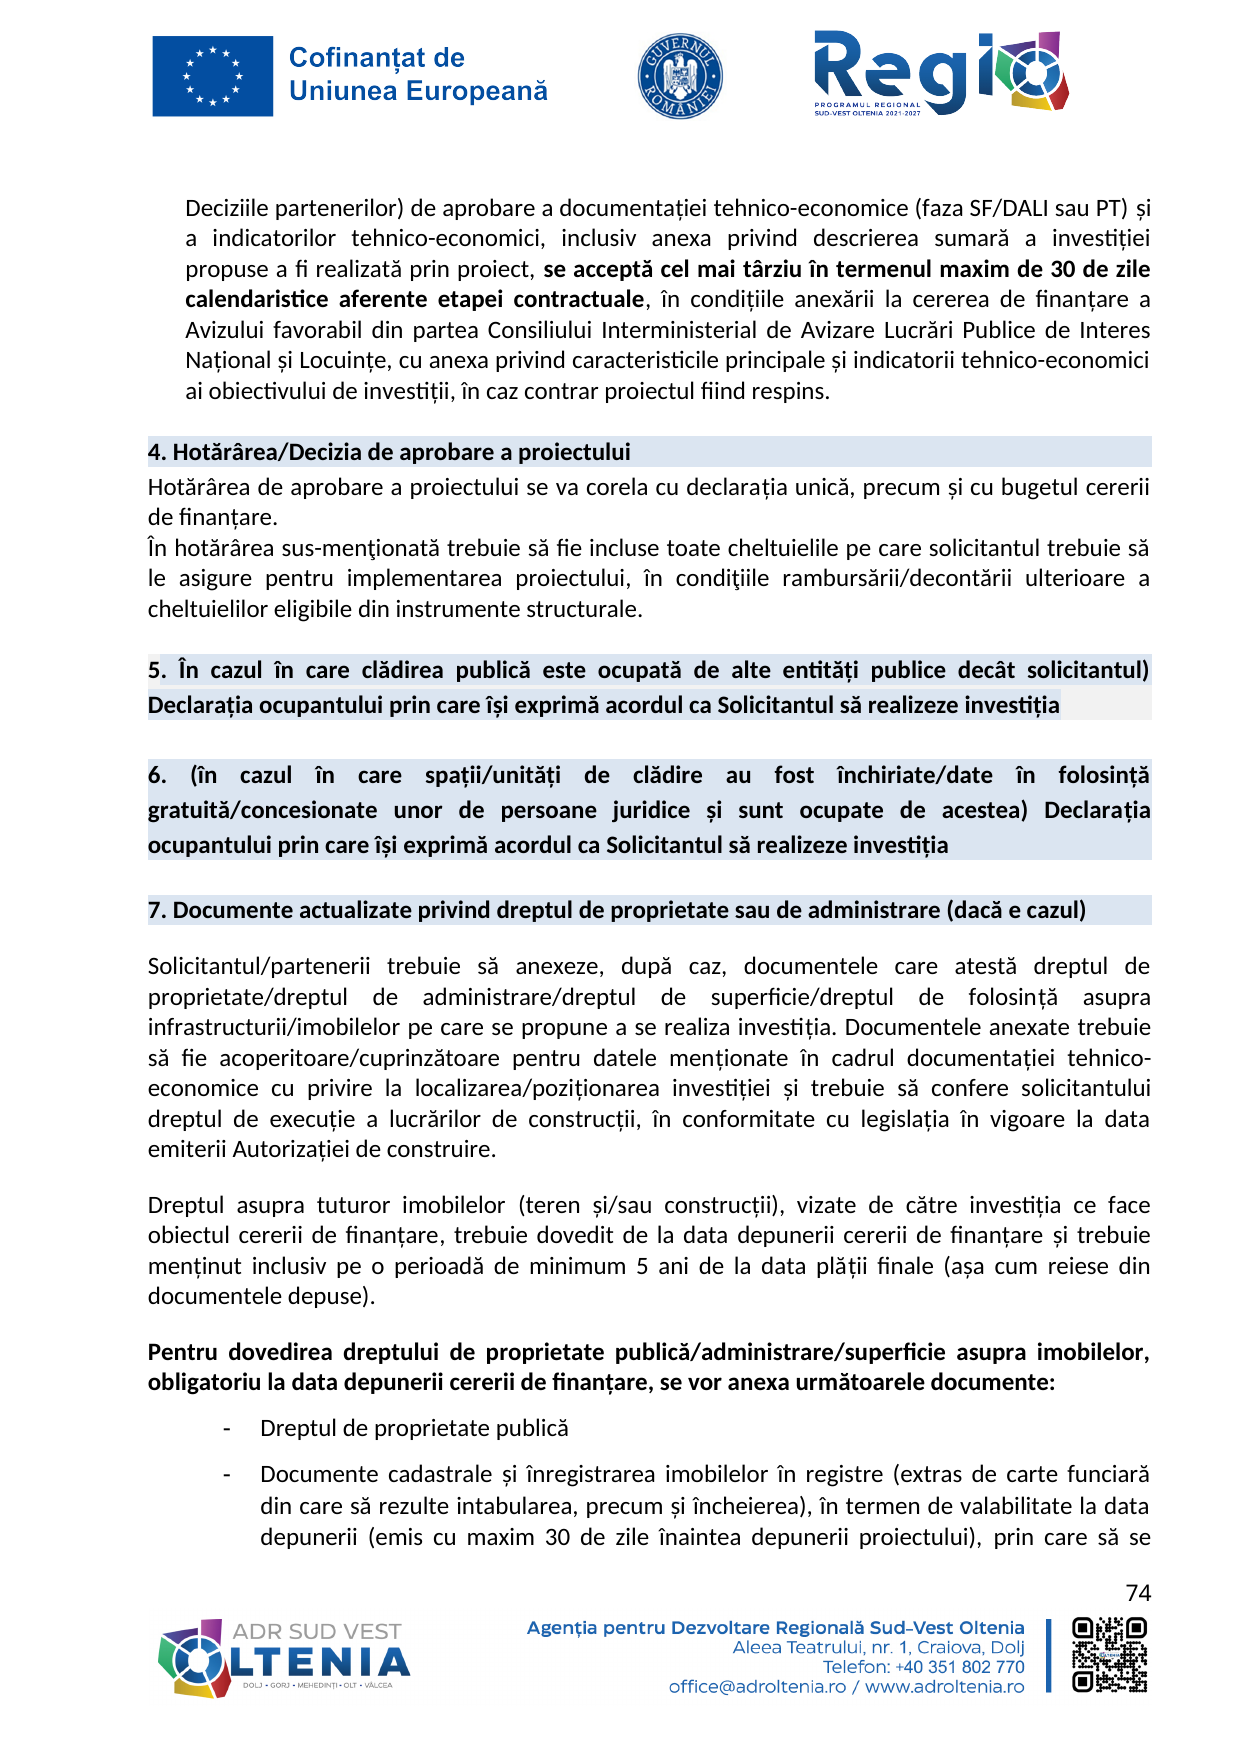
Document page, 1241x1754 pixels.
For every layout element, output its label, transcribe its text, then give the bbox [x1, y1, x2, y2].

picture [147, 31, 550, 120]
text Dreptul de proprietate publică [223, 1409, 1152, 1443]
text În hotărârea sus-menţionată trebuie să fie incluse toate cheltuielile pe care solicitantul trebuie să le asigure pentru implementarea proiectului, în condiţiile rambursării/decontării ulterioare a cheltuielilor eligibile din instrumente structurale. [148, 532, 1152, 624]
text Dreptul asupra tuturor imobilelor (teren şi/sau construcţii), vizate de către investiţia ce face obiectul cererii de finanţare, trebuie dovedit de la data depunerii cererii de finanţare şi trebuie menţinut inclusiv pe o perioadă de minimum 5 ani de la data plății finale (aşa cum reiese din documentele depuse). [148, 1189, 1152, 1311]
text Solicitantul/partenerii trebuie să anexeze, după caz, documentele care atestă dreptul de proprietate/dreptul de administrare/dreptul de superficie/dreptul de folosință asupra infrastructurii/imobilelor pe care se propune a se realiza investiția. Documentele anexate trebuie să fie acoperitoare/cuprinzătoare pentru datele menționate în cadrul documentației tehnico-economice cu privire la localizarea/poziționarea investiției și trebuie să confere solicitantului dreptul de execuţie a lucrărilor de construcţii, în conformitate cu legislaţia în vigoare la data emiterii Autorizaţiei de construire. [148, 950, 1152, 1164]
picture [148, 1608, 1152, 1706]
text 7. Documente actualizate privind dreptul de proprietate sau de administrare (dacă e cazul) [148, 895, 1152, 925]
text Pentru dovedirea dreptului de proprietate publică/administrare/superficie asupra imobilelor, obligatoriu la data depunerii cererii de finanțare, se vor anexa următoarele documente: [148, 1336, 1152, 1397]
text 4. Hotărârea/Decizia de aprobare a proiectului [148, 436, 1152, 467]
text 5. În cazul în care clădirea publică este ocupată de alte entități publice decât solicitantul) Declaraţia ocupantului prin care îşi exprimă acordul ca Solicitantul să realizeze investiția [148, 654, 1152, 720]
picture [812, 29, 1071, 119]
text Hotărârea de aprobare a proiectului se va corela cu declarația unică, precum și cu bugetul cererii de finanțare. [148, 471, 1152, 532]
picture [633, 31, 728, 121]
text 6. (în cazul în care spații/unități de clădire au fost închiriate/date în folosință gratuită/concesionate unor de persoane juridice și sunt ocupate de acestea) Declaraţia ocupantului prin care îşi exprimă acordul ca Solicitantul să realizeze investiția [148, 759, 1152, 860]
